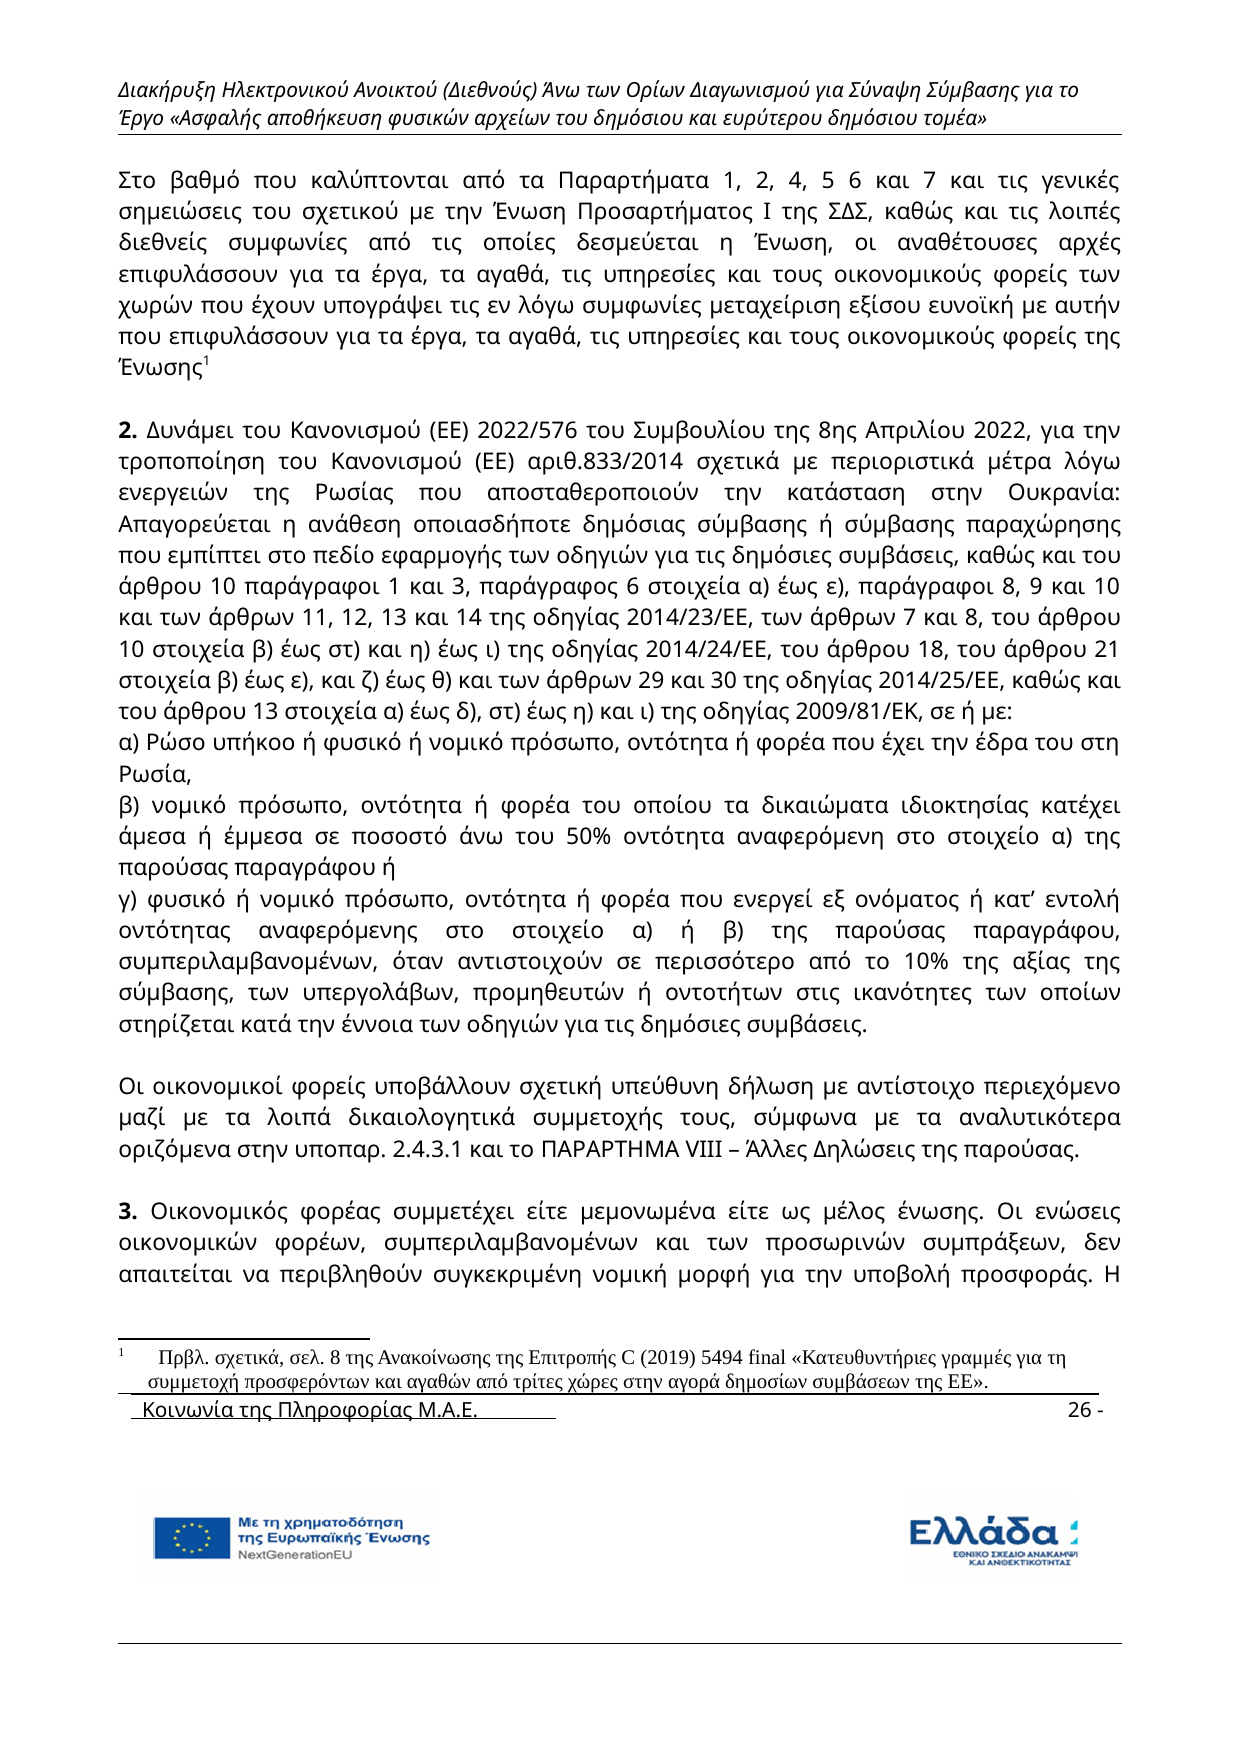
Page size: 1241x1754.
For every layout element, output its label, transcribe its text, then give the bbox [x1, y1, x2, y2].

text β) νομικό πρόσωπο, οντότητα ή φορέα του οποίου τα δικαιώματα ιδιοκτησίας κατέχει άμεσα ή έμμεσα σε ποσοστό άνω του 50% οντότητα αναφερόμενη στο στοιχείο α) της παρούσας παραγράφου ή [118, 789, 1122, 882]
picture [130, 1487, 1078, 1628]
text α) Ρώσο υπήκοο ή φυσικό ή νομικό πρόσωπο, οντότητα ή φορέα που έχει την έδρα του στη Ρωσία, [118, 726, 1122, 789]
text Οι οικονομικοί φορείς υποβάλλουν σχετική υπεύθυνη δήλωση με αντίστοιχο περιεχόμενο μαζί με τα λοιπά δικαιολογητικά συμμετοχής τους, σύμφωνα με τα αναλυτικότερα οριζόμενα στην υποπαρ. 2.4.3.1 και το ΠΑΡΑΡΤΗΜΑ VIΙI – Άλλες Δηλώσεις της παρούσας. [118, 1070, 1122, 1164]
text 2. Δυνάμει του Κανονισμού (ΕΕ) 2022/576 του Συμβουλίου της 8ης Απριλίου 2022, για την τροποποίηση του Κανονισμού (ΕΕ) αριθ.833/2014 σχετικά με περιοριστικά μέτρα λόγω ενεργειών της Ρωσίας που αποσταθεροποιούν την κατάσταση στην Ουκρανία: Απαγορεύεται η ανάθεση οποιασδήποτε δημόσιας σύμβασης ή σύμβασης παραχώρησης που εμπίπτει στο πεδίο εφαρμογής των οδηγιών για τις δημόσιες συμβάσεις, καθώς και του άρθρου 10 παράγραφοι 1 και 3, παράγραφος 6 στοιχεία α) έως ε), παράγραφοι 8, 9 και 10 και των άρθρων 11, 12, 13 και 14 της οδηγίας 2014/23/ΕΕ, των άρθρων 7 και 8, του άρθρου 10 στοιχεία β) έως στ) και η) έως ι) της οδηγίας 2014/24/ΕΕ, του άρθρου 18, του άρθρου 21 στοιχεία β) έως ε), και ζ) έως θ) και των άρθρων 29 και 30 της οδηγίας 2014/25/ΕΕ, καθώς και του άρθρου 13 στοιχεία α) έως δ), στ) έως η) και ι) της οδηγίας 2009/81/ΕΚ, σε ή με: [118, 414, 1122, 726]
text γ) φυσικό ή νομικό πρόσωπο, οντότητα ή φορέα που ενεργεί εξ ονόματος ή κατ’ εντολή οντότητας αναφερόμενης στο στοιχείο α) ή β) της παρούσας παραγράφου, συμπεριλαμβανομένων, όταν αντιστοιχούν σε περισσότερο από το 10% της αξίας της σύμβασης, των υπεργολάβων, προμηθευτών ή οντοτήτων στις ικανότητες των οποίων στηρίζεται κατά την έννοια των οδηγιών για τις δημόσιες συμβάσεις. [118, 882, 1122, 1039]
text Στο βαθμό που καλύπτονται από τα Παραρτήματα 1, 2, 4, 5 6 και 7 και τις γενικές σημειώσεις του σχετικού με την Ένωση Προσαρτήματος I της ΣΔΣ, καθώς και τις λοιπές διεθνείς συμφωνίες από τις οποίες δεσμεύεται η Ένωση, οι αναθέτουσες αρχές επιφυλάσσουν για τα έργα, τα αγαθά, τις υπηρεσίες και τους οικονομικούς φορείς των χωρών που έχουν υπογράψει τις εν λόγω συμφωνίες μεταχείριση εξίσου ευνοϊκή με αυτήν που επιφυλάσσουν για τα έργα, τα αγαθά, τις υπηρεσίες και τους οικονομικούς φορείς της Ένωσης [118, 164, 1122, 382]
